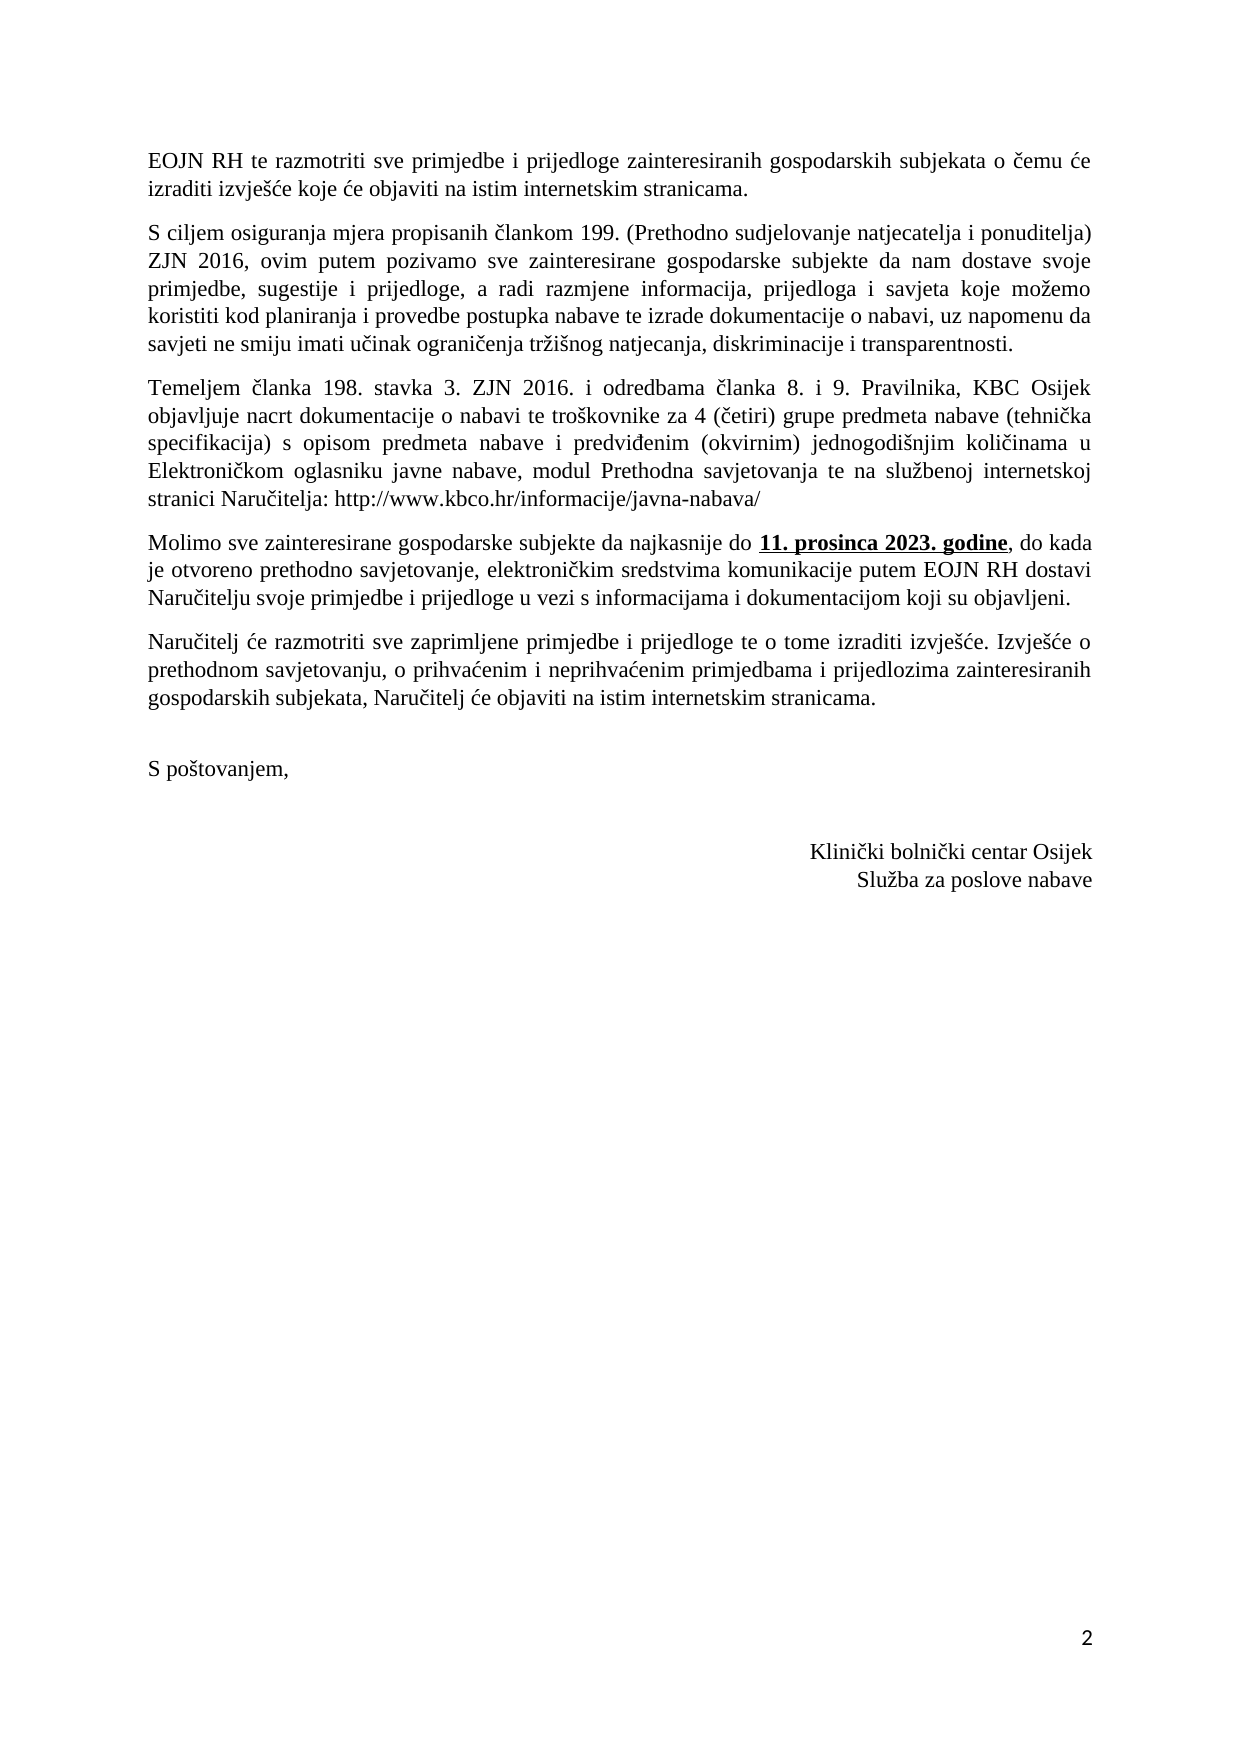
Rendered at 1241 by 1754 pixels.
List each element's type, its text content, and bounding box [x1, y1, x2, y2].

text Molimo sve zainteresirane gospodarske subjekte da najkasnije do 11. prosinca 2023. godine, do kada je otvoreno prethodno savjetovanje, elektroničkim sredstvima komunikacije putem EOJN RH dostavi Naručitelju svoje primjedbe i prijedloge u vezi s informacijama i dokumentacijom koji su objavljeni. [148, 529, 1093, 610]
text Služba za poslove nabave [148, 866, 1093, 892]
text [148, 148, 1093, 202]
text Temeljem članka 198. stavka 3. ZJN 2016. i odredbama članka 8. i 9. Pravilnika, KBC Osijek objavljuje nacrt dokumentacije o nabavi te troškovnike za 4 (četiri) grupe predmeta nabave (tehnička specifikacija) s opisom predmeta nabave i predviđenim (okvirnim) jednogodišnjim količinama u Elektroničkom oglasniku javne nabave, modul Prethodna savjetovanja te na službenoj internetskoj stranici Naručitelja: http://www.kbco.hr/informacije/javna-nabava/ [148, 374, 1093, 511]
text Klinički bolnički centar Osijek [148, 838, 1093, 864]
text S ciljem osiguranja mjera propisanih člankom 199. (Prethodno sudjelovanje natjecatelja i ponuditelja) ZJN 2016, ovim putem pozivamo sve zainteresirane gospodarske subjekte da nam dostave svoje primjedbe, sugestije i prijedloge, a radi razmjene informacija, prijedloga i savjeta koje možemo koristiti kod planiranja i provedbe postupka nabave te izrade dokumentacije o nabavi, uz napomenu da savjeti ne smiju imati učinak ograničenja tržišnog natjecanja, diskriminacije i transparentnosti. [148, 219, 1093, 356]
text Naručitelj će razmotriti sve zaprimljene primjedbe i prijedloge te o tome izraditi izvješće. Izvješće o prethodnom savjetovanju, o prihvaćenim i neprihvaćenim primjedbama i prijedlozima zainteresiranih gospodarskih subjekata, Naručitelj će objaviti na istim internetskim stranicama. [148, 628, 1093, 710]
text S poštovanjem, [148, 755, 1093, 782]
